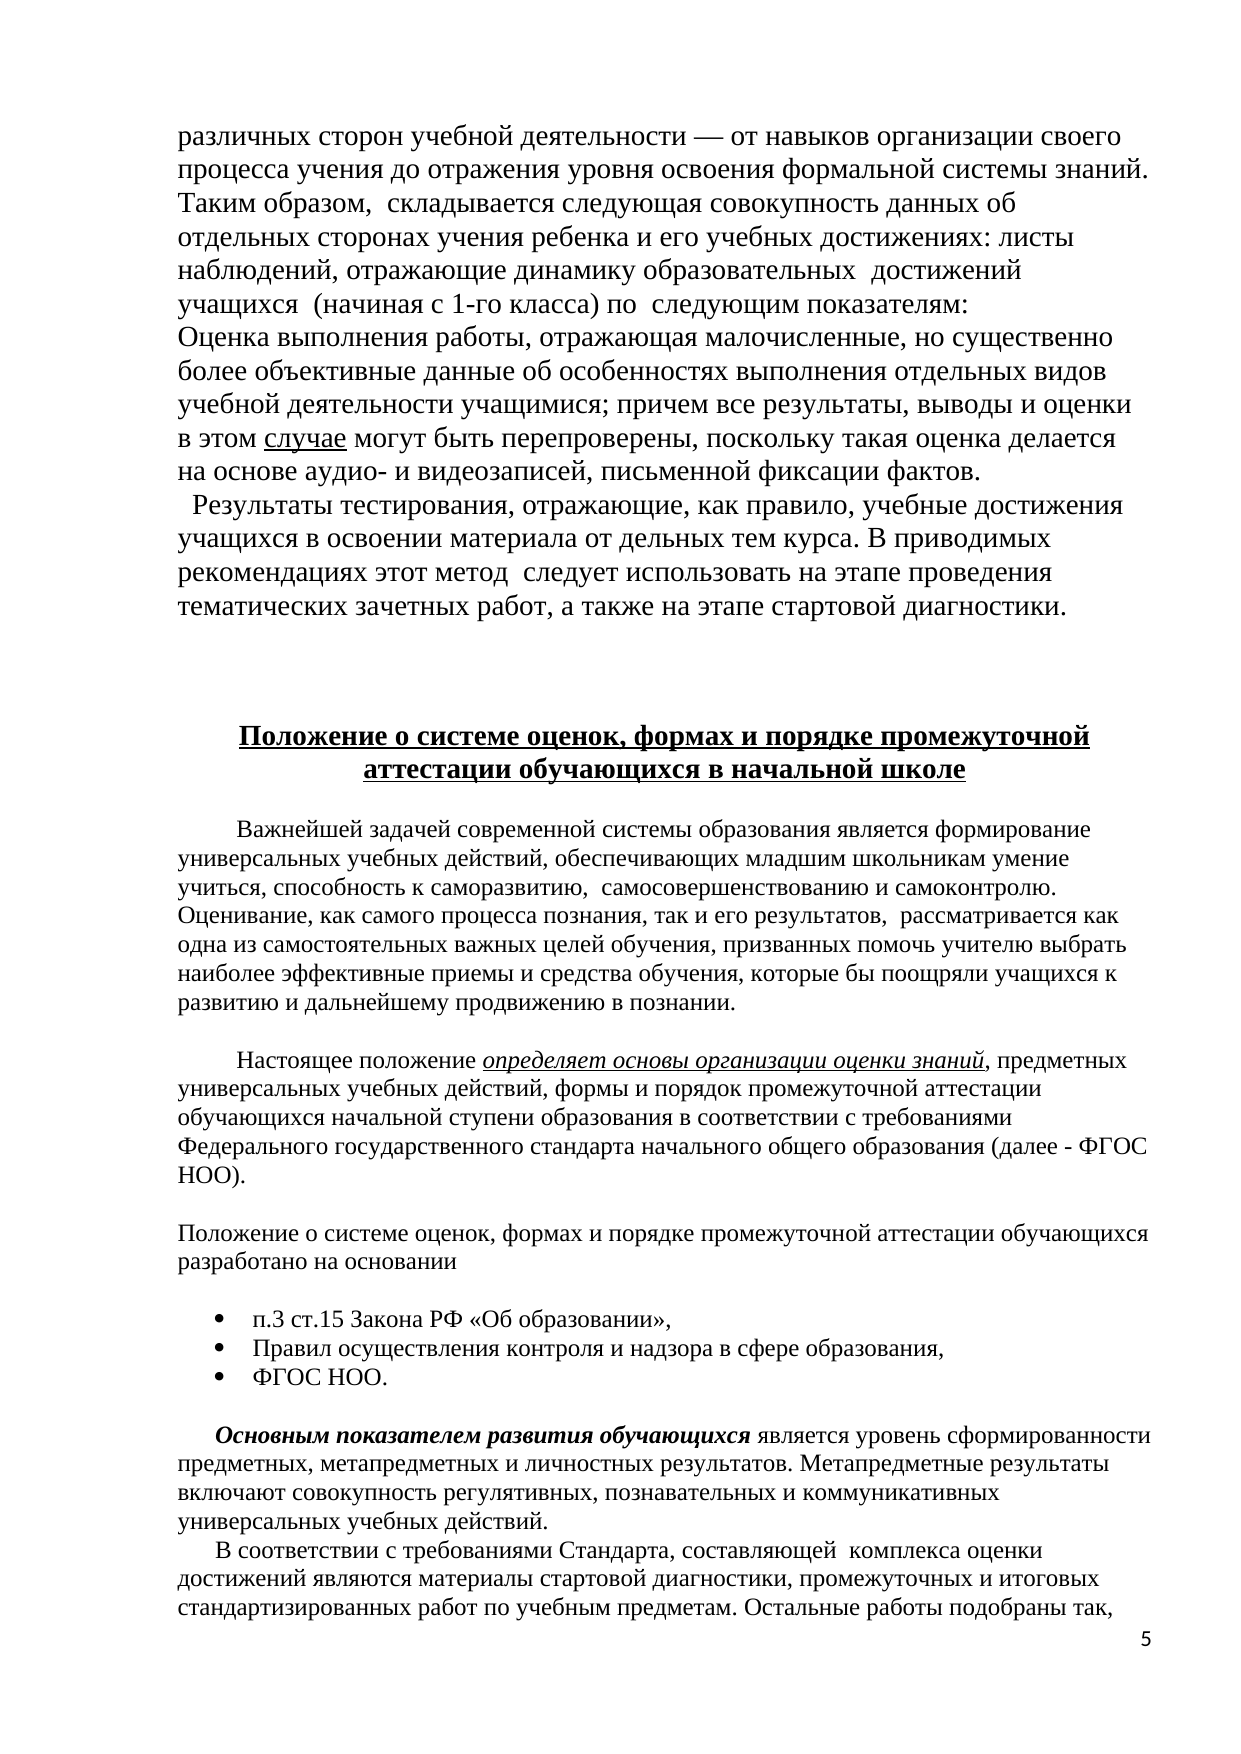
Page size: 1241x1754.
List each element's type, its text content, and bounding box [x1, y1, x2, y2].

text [177, 1535, 1152, 1621]
text Положение о системе оценок, формах и порядке промежуточной аттестации обучающихся в начальной школе [177, 718, 1152, 785]
text Основным показателем развития обучающихся является уровень сформированности предметных, метапредметных и личностных результатов. Метапредметные результаты включают совокупность регулятивных, познавательных и коммуникативных универсальных учебных действий. [177, 1420, 1152, 1535]
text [177, 118, 1152, 185]
text Положение о системе оценок, формах и порядке промежуточной аттестации обучающихся разработано на основании [177, 1218, 1152, 1275]
list Правил осуществления контроля и надзора в сфере образования, [215, 1333, 1152, 1362]
text Важнейшей задачей современной системы образования является формирование универсальных учебных действий, обеспечивающих младшим школьникам умение учиться, способность к саморазвитию, самосовершенствованию и самоконтролю. Оценивание, как самого процесса познания, так и его результатов, рассматривается как одна из самостоятельных важных целей обучения, призванных помочь учителю выбрать наиболее эффективные приемы и средства обучения, которые бы поощряли учащихся к развитию и дальнейшему продвижению в познании. [177, 814, 1152, 1016]
list ФГОС НОО. [215, 1362, 1152, 1391]
text Настоящее положение определяет основы организации оценки знаний, предметных универсальных учебных действий, формы и порядок промежуточной аттестации обучающихся начальной ступени образования в соответствии с требованиями Федерального государственного стандарта начального общего образования (далее - ФГОС НОО). [177, 1045, 1152, 1188]
list п.3 ст.15 Закона РФ «Об образовании», [215, 1304, 1152, 1333]
text Результаты тестирования, отражающие, как правило, учебные достижения учащихся в освоении материала от дельных тем курса. В приводимых рекомендациях этот метод следует использовать на этапе проведения тематических зачетных работ, а также на этапе стартовой диагностики. [177, 487, 1152, 621]
text Оценка выполнения работы, отражающая малочисленные, но существенно более объективные данные об особенностях выполнения отдельных видов учебной деятельности учащимися; причем все результаты, выводы и оценки в этом случае могут быть перепроверены, поскольку такая оценка делается на основе аудио- и видеозаписей, письменной фиксации фактов. [177, 319, 1152, 487]
text Таким образом, складывается следующая совокупность данных об отдельных сторонах учения ребенка и его учебных достижениях: листы наблюдений, отражающие динамику образовательных достижений учащихся (начиная с 1-го класса) по следующим показателям: [177, 185, 1152, 319]
